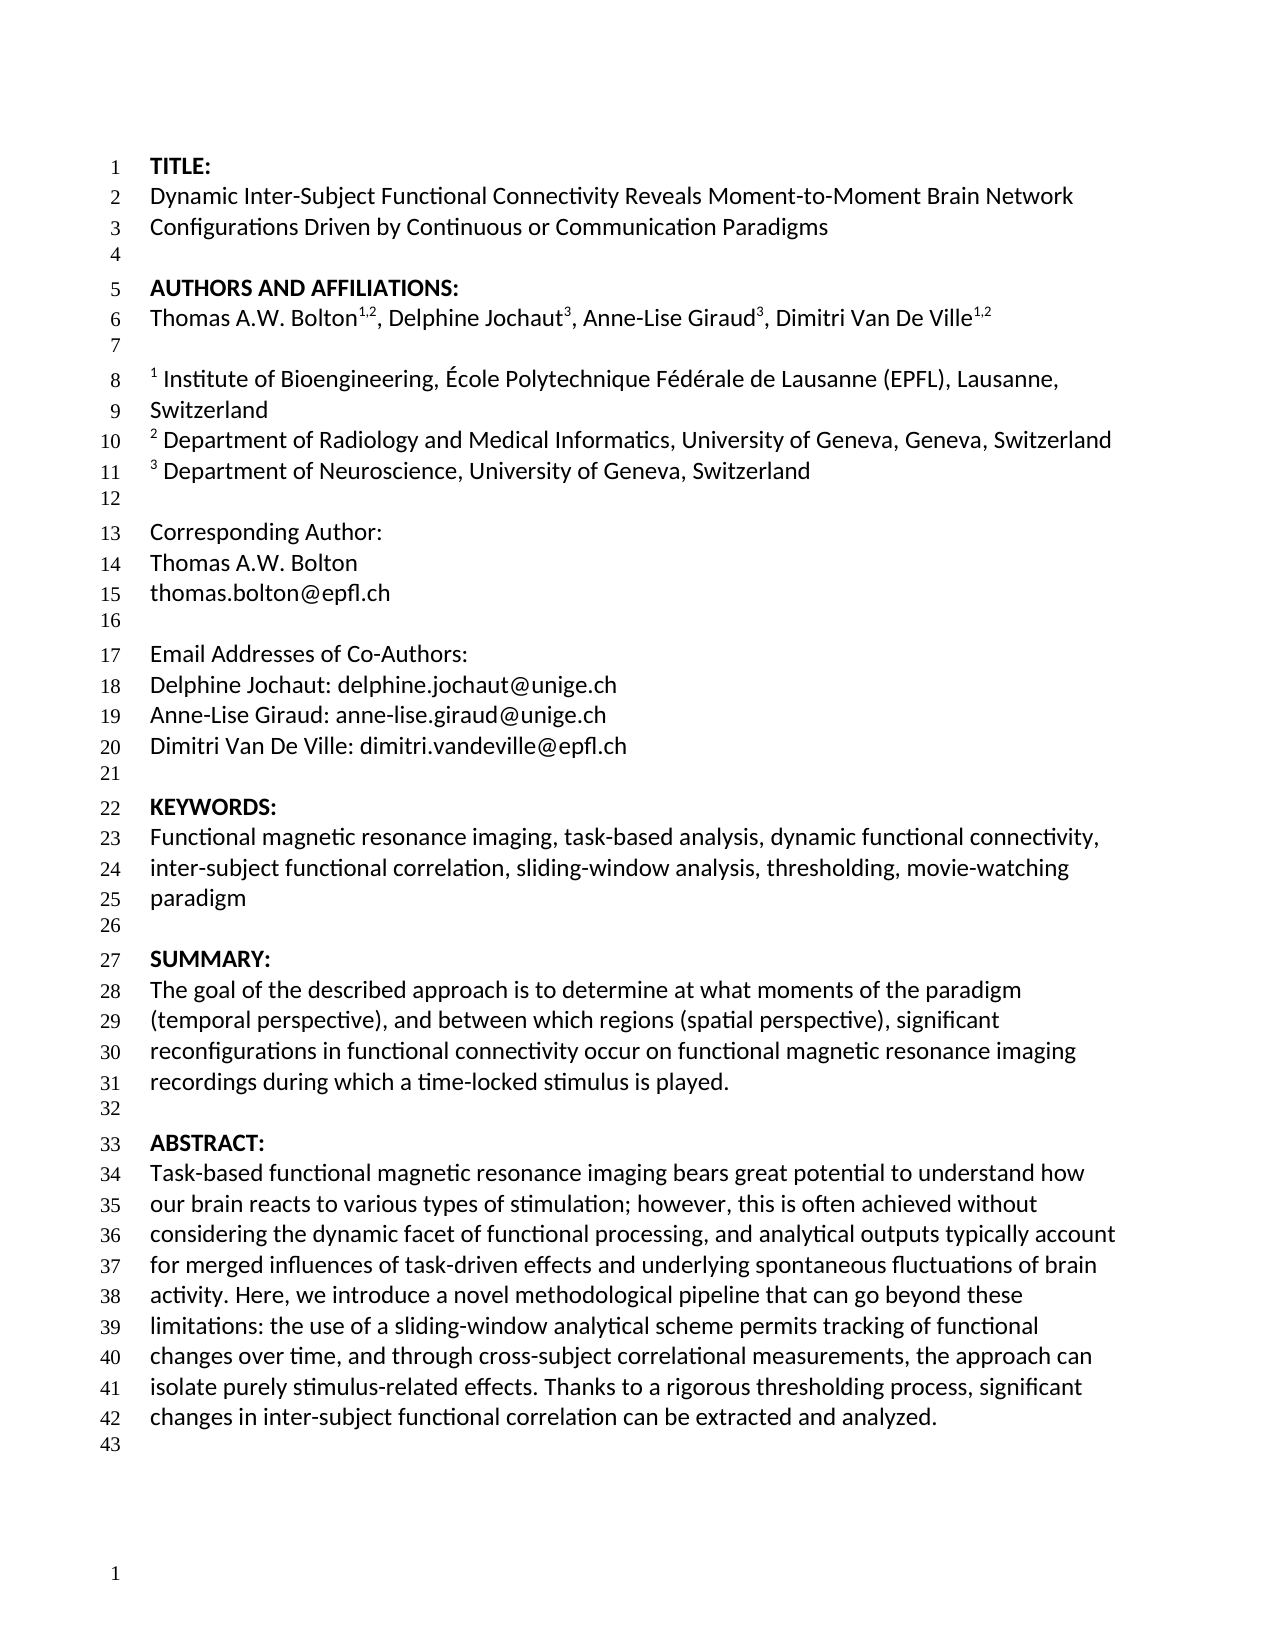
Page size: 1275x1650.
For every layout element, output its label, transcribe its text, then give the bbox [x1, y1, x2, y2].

text Thomas A.W. Bolton [150, 547, 1125, 577]
text Dimitri Van De Ville: dimitri.vandeville@epfl.ch [150, 730, 1125, 760]
text Task-based functional magnetic resonance imaging bears great potential to understand how our brain reacts to various types of stimulation; however, this is often achieved without considering the dynamic facet of functional processing, and analytical outputs typically account for merged influences of task-driven effects and underlying spontaneous fluctuations of brain activity. Here, we introduce a novel methodological pipeline that can go beyond these limitations: the use of a sliding-window analytical scheme permits tracking of functional changes over time, and through cross-subject correlational measurements, the approach can isolate purely stimulus-related effects. Thanks to a rigorous thresholding process, significant changes in inter-subject functional correlation can be extracted and analyzed. [150, 1157, 1125, 1432]
text KEYWORDS: [150, 791, 1125, 821]
text thomas.bolton@epfl.ch [150, 577, 1125, 608]
text Email Addresses of Co-Authors: [150, 638, 1125, 669]
text Delphine Jochaut: delphine.jochaut@unige.ch [150, 669, 1125, 699]
text TITLE: [150, 150, 1125, 181]
text 2 Department of Radiology and Medical Informatics, University of Geneva, Geneva, Switzerland [150, 425, 1125, 455]
text Dynamic Inter-Subject Functional Connectivity Reveals Moment-to-Moment Brain Network Configurations Driven by Continuous or Communication Paradigms [150, 181, 1125, 242]
text AUTHORS AND AFFILIATIONS: [150, 272, 1125, 303]
text Corresponding Author: [150, 516, 1125, 547]
text Functional magnetic resonance imaging, task-based analysis, dynamic functional connectivity, inter-subject functional correlation, sliding-window analysis, thresholding, movie-watching paradigm [150, 821, 1125, 913]
text ABSTRACT: [150, 1127, 1125, 1157]
text Thomas A.W. Bolton1,2, Delphine Jochaut3, Anne-Lise Giraud3, Dimitri Van De Ville1,2 [150, 303, 1125, 333]
text 3 Department of Neuroscience, University of Geneva, Switzerland [150, 455, 1125, 486]
text The goal of the described approach is to determine at what moments of the paradigm (temporal perspective), and between which regions (spatial perspective), significant reconfigurations in functional connectivity occur on functional magnetic resonance imaging recordings during which a time-locked stimulus is played. [150, 974, 1125, 1096]
text Anne-Lise Giraud: anne-lise.giraud@unige.ch [150, 699, 1125, 730]
text 1 Institute of Bioengineering, École Polytechnique Fédérale de Lausanne (EPFL), Lausanne, Switzerland [150, 364, 1125, 425]
text SUMMARY: [150, 943, 1125, 974]
